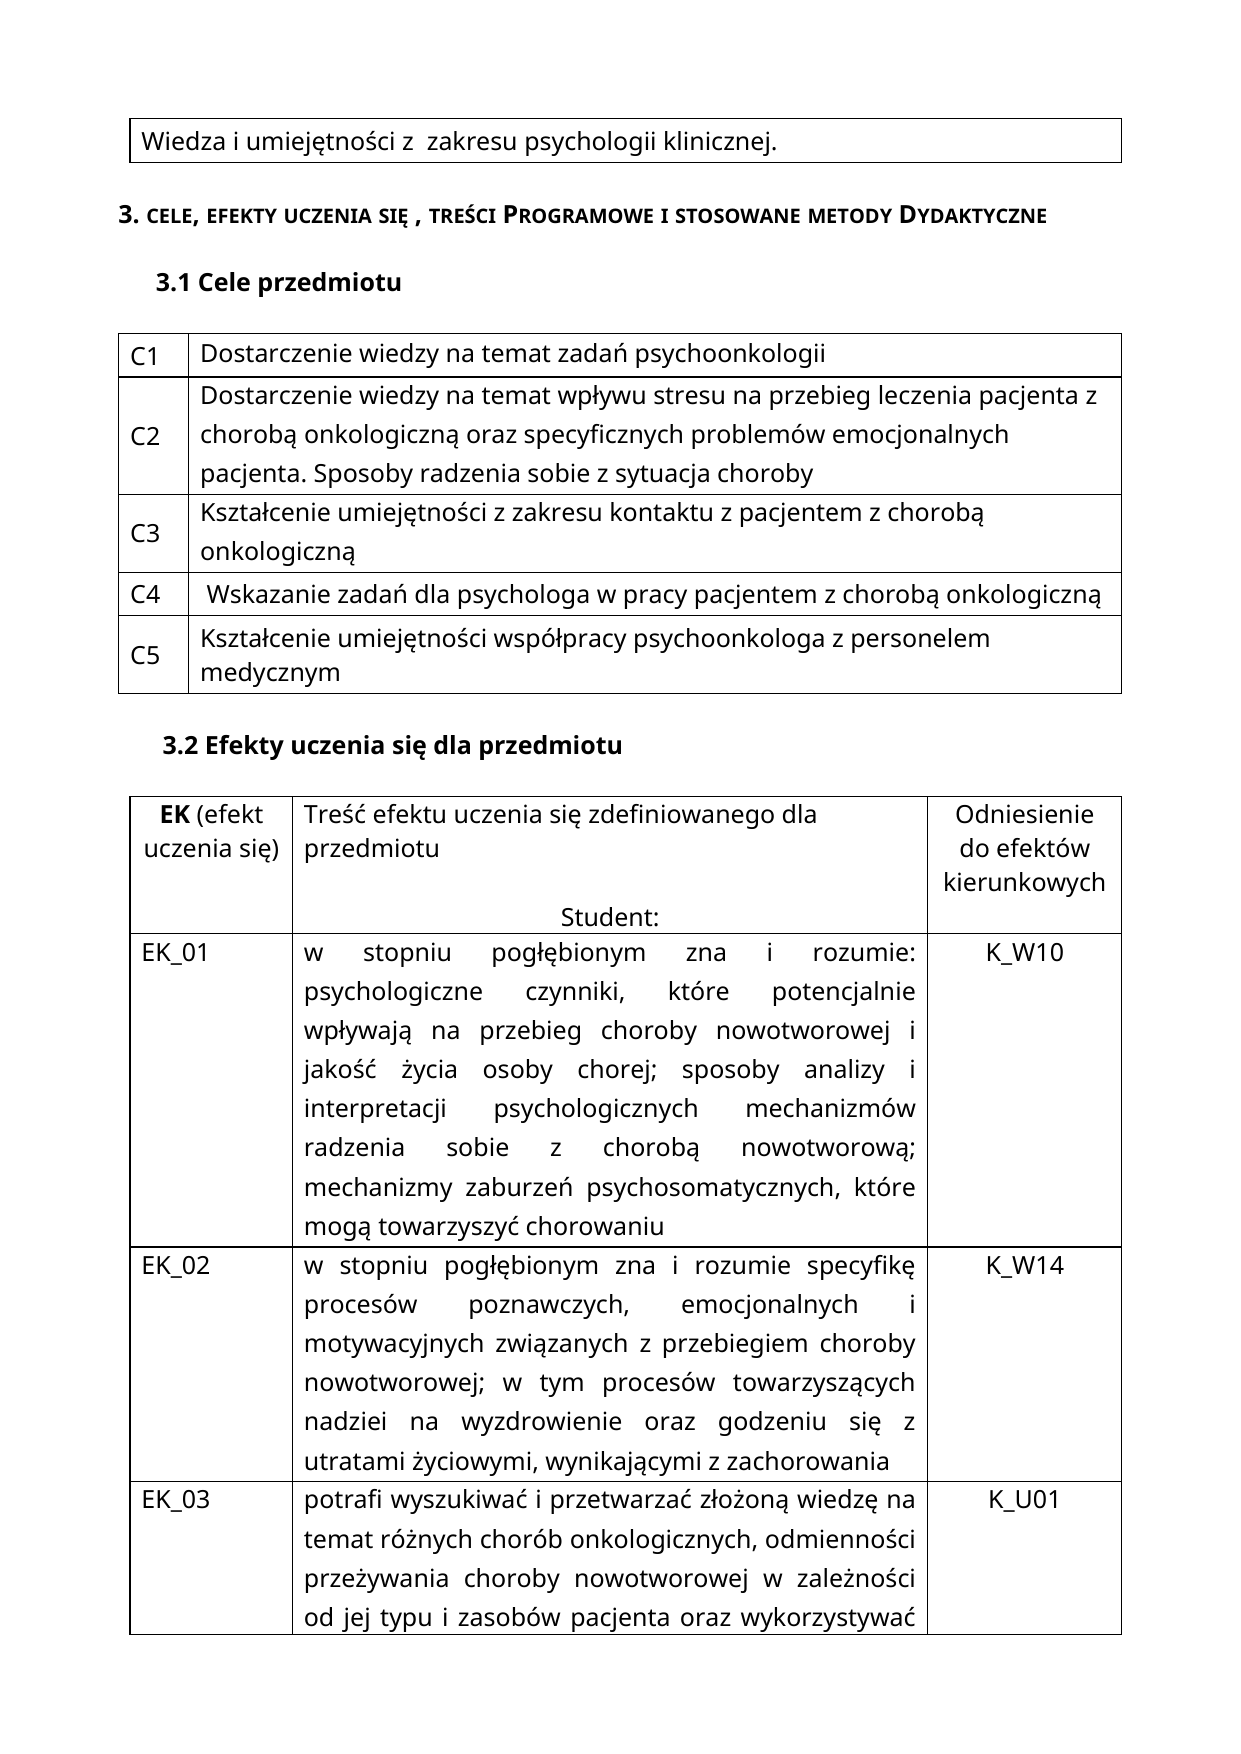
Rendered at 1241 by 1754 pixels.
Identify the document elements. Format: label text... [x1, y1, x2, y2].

table_cell EK_01 [131, 934, 292, 1246]
table_cell Wskazanie zadań dla psychologa w pracy pacjentem z chorobą onkologiczną [189, 573, 1121, 615]
table_header Odniesienie do efektów kierunkowych [928, 797, 1121, 933]
table_header Wiedza i umiejętności z zakresu psychologii klinicznej. [131, 119, 1121, 162]
table_header Treść efektu uczenia się zdefiniowanego dla przedmiotu Student: [293, 797, 927, 933]
table_cell w stopniu pogłębionym zna i rozumie: psychologiczne czynniki, które potencjalnie wpływają na przebieg choroby nowotworowej i jakość życia osoby chorej; sposoby analizy i interpretacji psychologicznych mechanizmów radzenia sobie z chorobą nowotworową; mechanizmy zaburzeń psychosomatycznych, które mogą towarzyszyć chorowaniu [293, 934, 927, 1246]
table_cell C5 [119, 616, 188, 693]
table_header C1 [119, 334, 188, 376]
text 3. cele, efekty uczenia się , treści Programowe i stosowane metody Dydaktyczne [118, 197, 1122, 231]
text 3.1 Cele przedmiotu [156, 265, 1122, 299]
table_header Dostarczenie wiedzy na temat zadań psychoonkologii [189, 334, 1121, 376]
table_cell K_W10 [928, 934, 1121, 1246]
table_header EK (efekt uczenia się) [131, 797, 292, 933]
table_cell w stopniu pogłębionym zna i rozumie specyfikę procesów poznawczych, emocjonalnych i motywacyjnych związanych z przebiegiem choroby nowotworowej; w tym procesów towarzyszących nadziei na wyzdrowienie oraz godzeniu się z utratami życiowymi, wynikającymi z zachorowania [293, 1248, 927, 1481]
table_cell Dostarczenie wiedzy na temat wpływu stresu na przebieg leczenia pacjenta z chorobą onkologiczną oraz specyficznych problemów emocjonalnych pacjenta. Sposoby radzenia sobie z sytuacja choroby [189, 378, 1121, 494]
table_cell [293, 1482, 927, 1634]
table_cell C3 [119, 495, 188, 572]
table_cell EK_03 [131, 1482, 292, 1634]
table_cell C4 [119, 573, 188, 615]
table_cell Kształcenie umiejętności współpracy psychoonkologa z personelem medycznym [189, 616, 1121, 693]
table_cell Kształcenie umiejętności z zakresu kontaktu z pacjentem z chorobą onkologiczną [189, 495, 1121, 572]
text 3.2 Efekty uczenia się dla przedmiotu [162, 728, 1122, 762]
table_cell EK_02 [131, 1248, 292, 1481]
table_cell C2 [119, 378, 188, 494]
table_cell K_U01 [928, 1482, 1121, 1634]
table_cell K_W14 [928, 1248, 1121, 1481]
